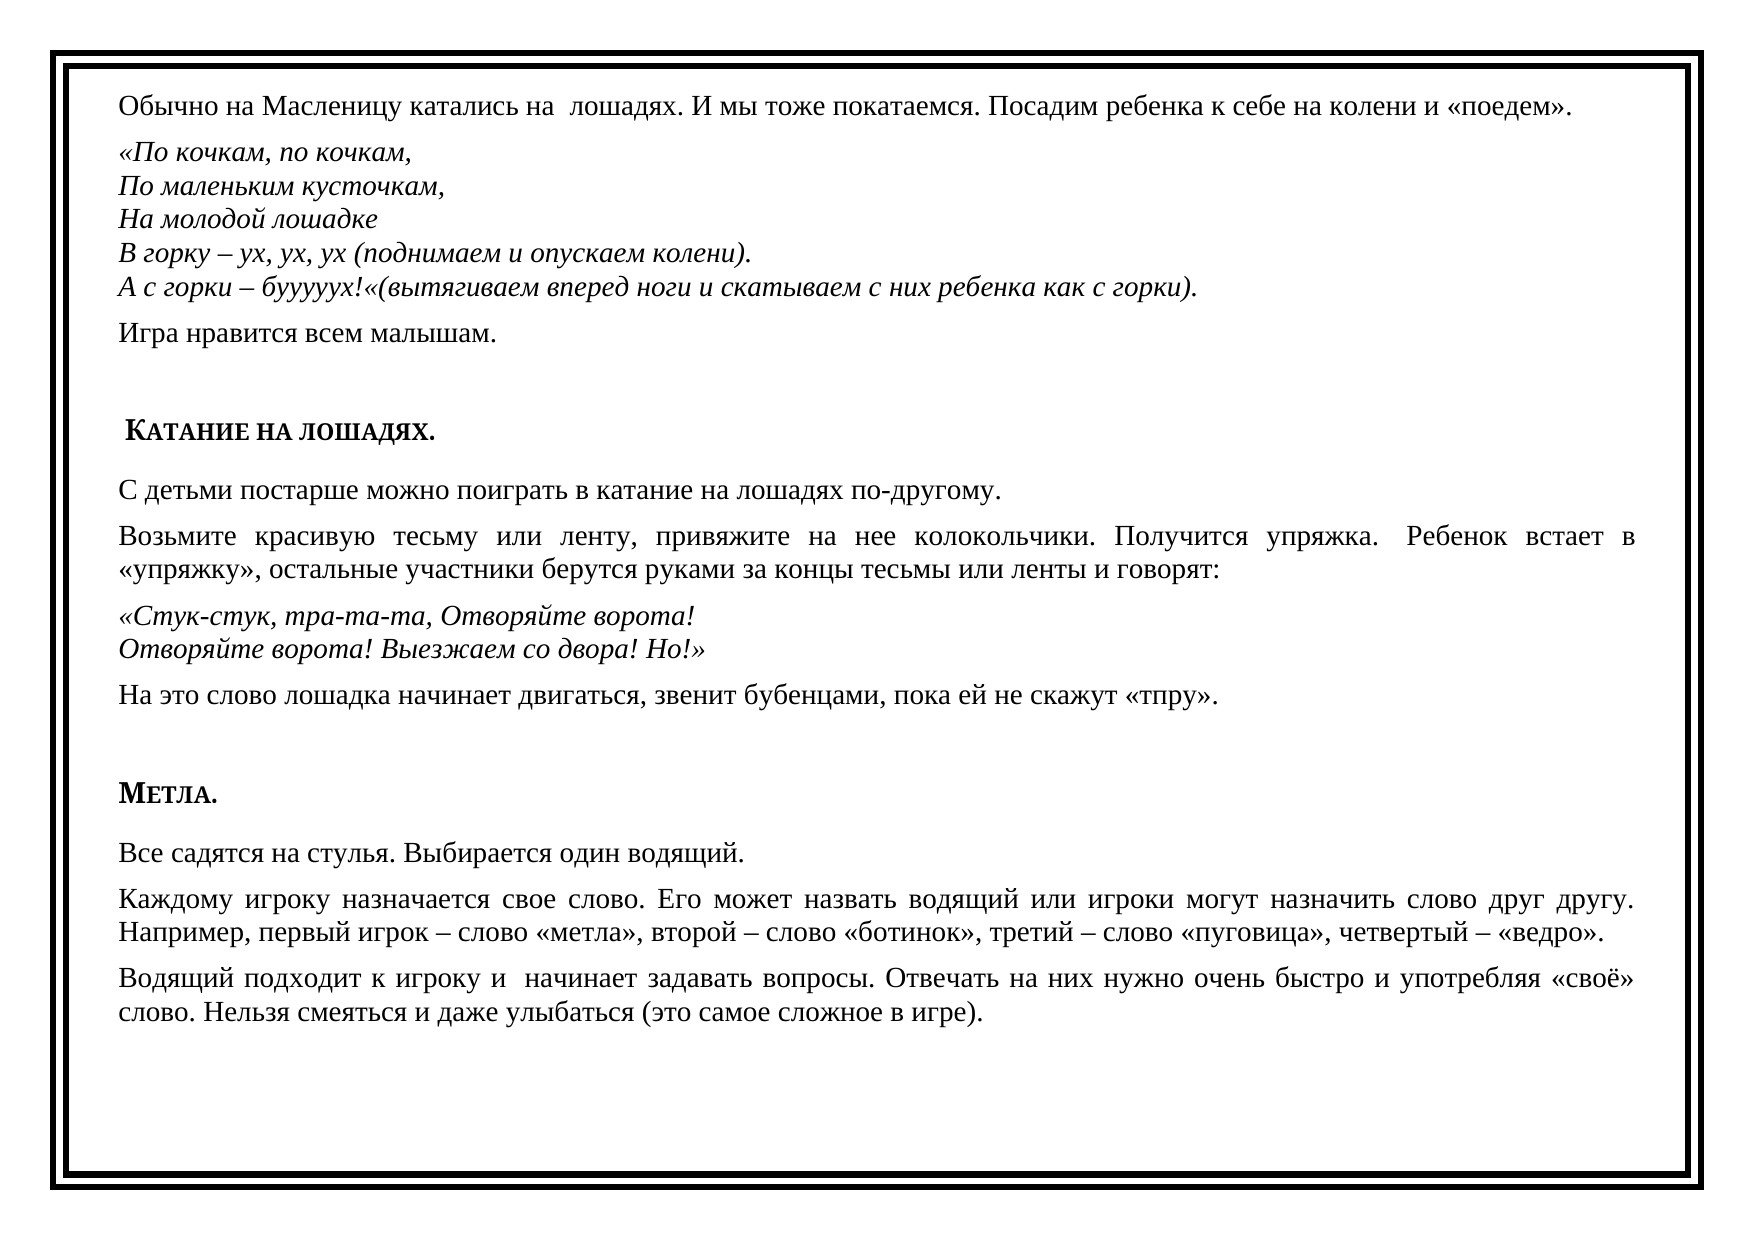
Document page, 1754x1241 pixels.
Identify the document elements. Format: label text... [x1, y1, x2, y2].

text На это слово лошадка начинает двигаться, звенит бубенцами, пока ей не скажут «тпру». [118, 677, 1636, 711]
text С детьми постарше можно поиграть в катание на лошадях по-другому. [118, 472, 1636, 506]
text Водящий подходит к игроку и начинает задавать вопросы. Отвечать на них нужно очень быстро и употребляя «своё» слово. Нельзя смеяться и даже улыбаться (это самое сложное в игре). [118, 960, 1636, 1027]
subtitle Метла. [118, 777, 1636, 810]
text «По кочкам, по кочкам, По маленьким кусточкам, На молодой лошадке В горку – ух, ух, ух (поднимаем и опускаем колени). А с горки – бууууух!«(вытягиваем вперед ноги и скатываем с них ребенка как с горки). [118, 134, 1636, 302]
text Все садятся на стулья. Выбирается один водящий. [118, 835, 1636, 868]
subtitle Катание на лошадях. [118, 414, 1636, 448]
text Игра нравится всем малышам. [118, 315, 1636, 348]
text Обычно на Масленицу катались на лошадях. И мы тоже покатаемся. Посадим ребенка к себе на колени и «поедем». [118, 88, 1636, 122]
text «Стук-стук, тра-та-та, Отворяйте ворота! Отворяйте ворота! Выезжаем со двора! Но!» [118, 598, 1636, 665]
text Возьмите красивую тесьму или ленту, привяжите на нее колокольчики. Получится упряжка. Ребенок встает в «упряжку», остальные участники берутся руками за концы тесьмы или ленты и говорят: [118, 518, 1636, 585]
text Каждому игроку назначается свое слово. Его может назвать водящий или игроки могут назначить слово друг другу. Например, первый игрок – слово «метла», второй – слово «ботинок», третий – слово «пуговица», четвертый – «ведро». [118, 881, 1636, 948]
